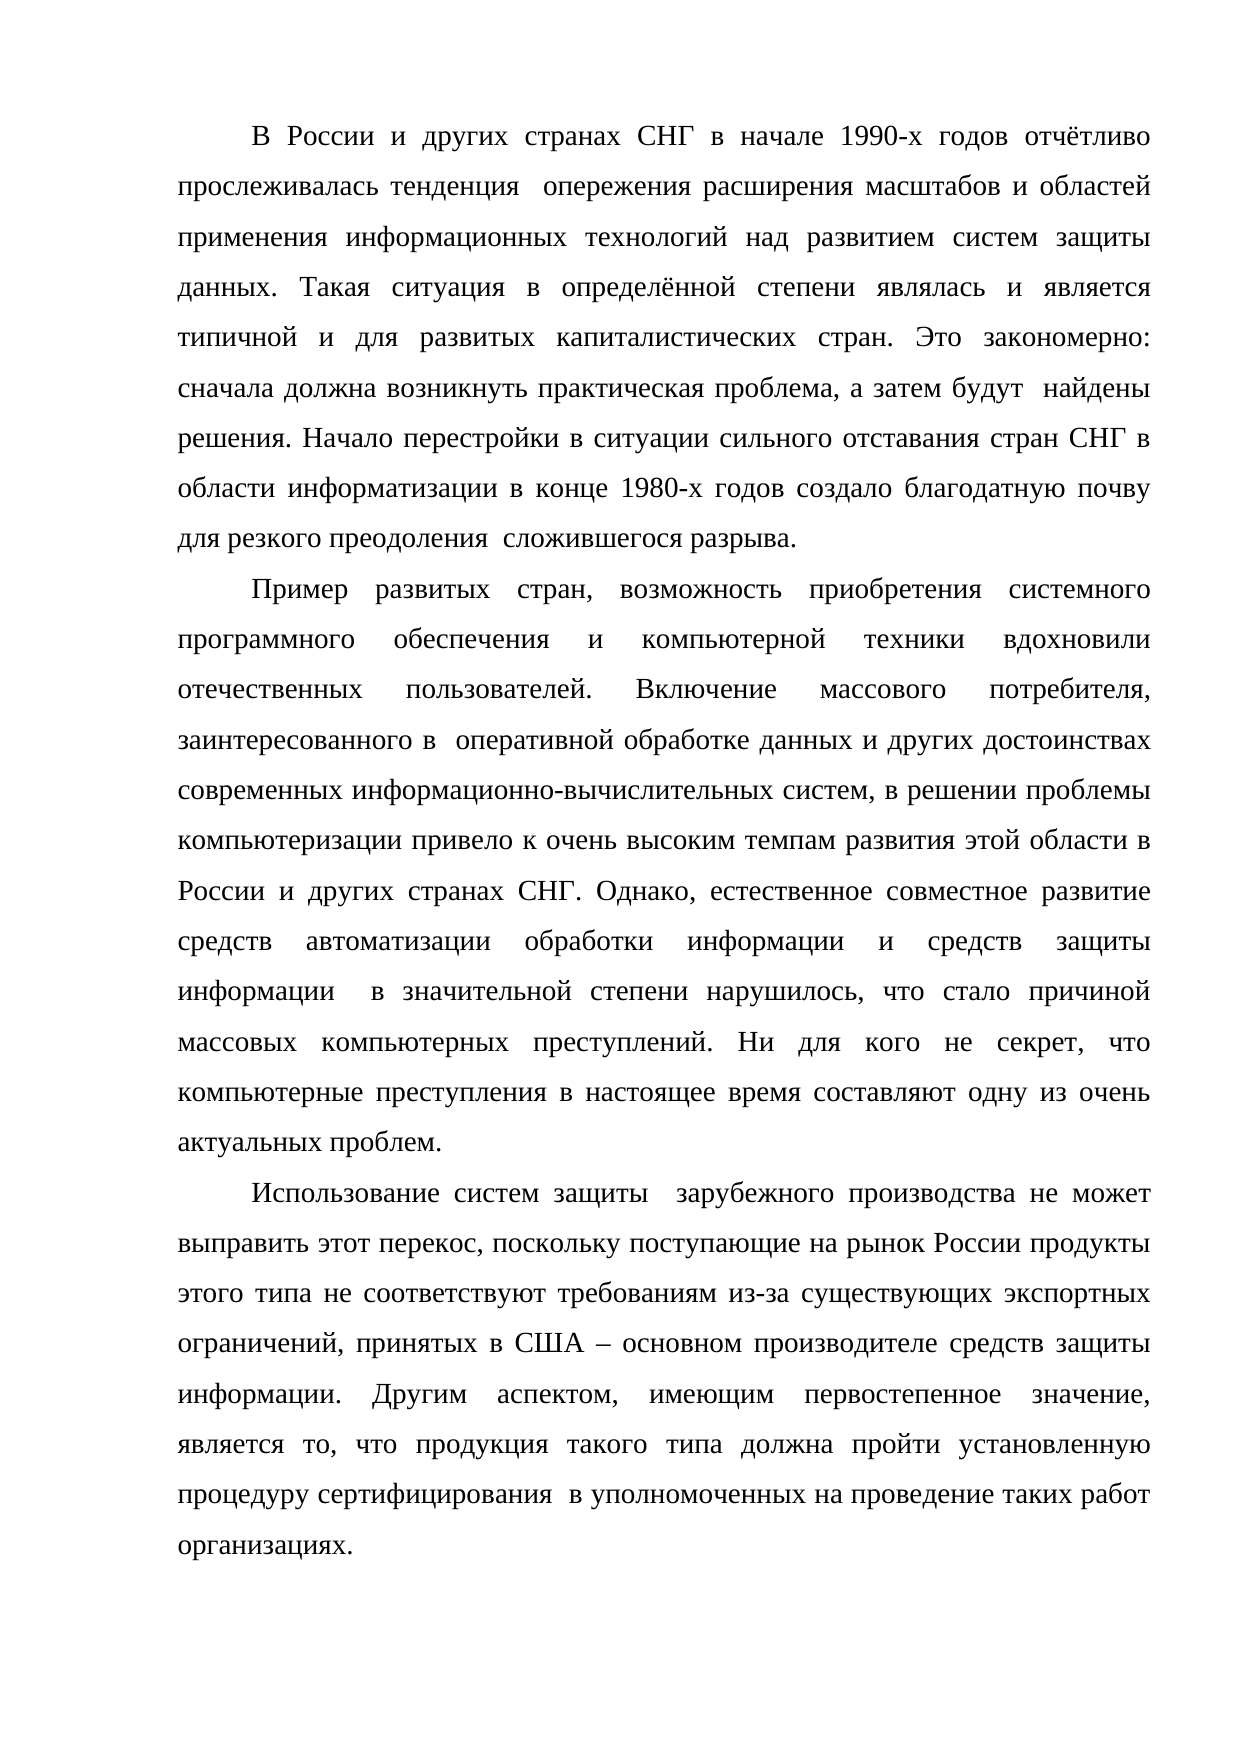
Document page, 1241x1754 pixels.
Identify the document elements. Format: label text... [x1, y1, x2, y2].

text Использование систем защиты зарубежного производства не может выправить этот перекос, поскольку поступающие на рынок России продукты этого типа не соответствуют требованиям из-за существующих экспортных ограничений, принятых в США – основном производителе средств защиты информации. Другим аспектом, имеющим первостепенное значение, является то, что продукция такого типа должна пройти установленную процедуру сертифицирования в уполномоченных на проведение таких работ организациях. [177, 1175, 1152, 1560]
text Пример развитых стран, возможность приобретения системного программного обеспечения и компьютерной техники вдохновили отечественных пользователей. Включение массового потребителя, заинтересованного в оперативной обработке данных и других достоинствах современных информационно-вычислительных систем, в решении проблемы компьютеризации привело к очень высоким темпам развития этой области в России и других странах СНГ. Однако, естественное совместное развитие средств автоматизации обработки информации и средств защиты информации в значительной степени нарушилось, что стало причиной массовых компьютерных преступлений. Ни для кого не секрет, что компьютерные преступления в настоящее время составляют одну из очень актуальных проблем. [177, 571, 1152, 1158]
text В России и других странах СНГ в начале 1990-х годов отчётливо прослеживалась тенденция опережения расширения масштабов и областей применения информационных технологий над развитием систем защиты данных. Такая ситуация в определённой степени являлась и является типичной и для развитых капиталистических стран. Это закономерно: сначала должна возникнуть практическая проблема, а затем будут найдены решения. Начало перестройки в ситуации сильного отставания стран СНГ в области информатизации в конце 1980-х годов создало благодатную почву для резкого преодоления сложившегося разрыва. [177, 118, 1152, 554]
